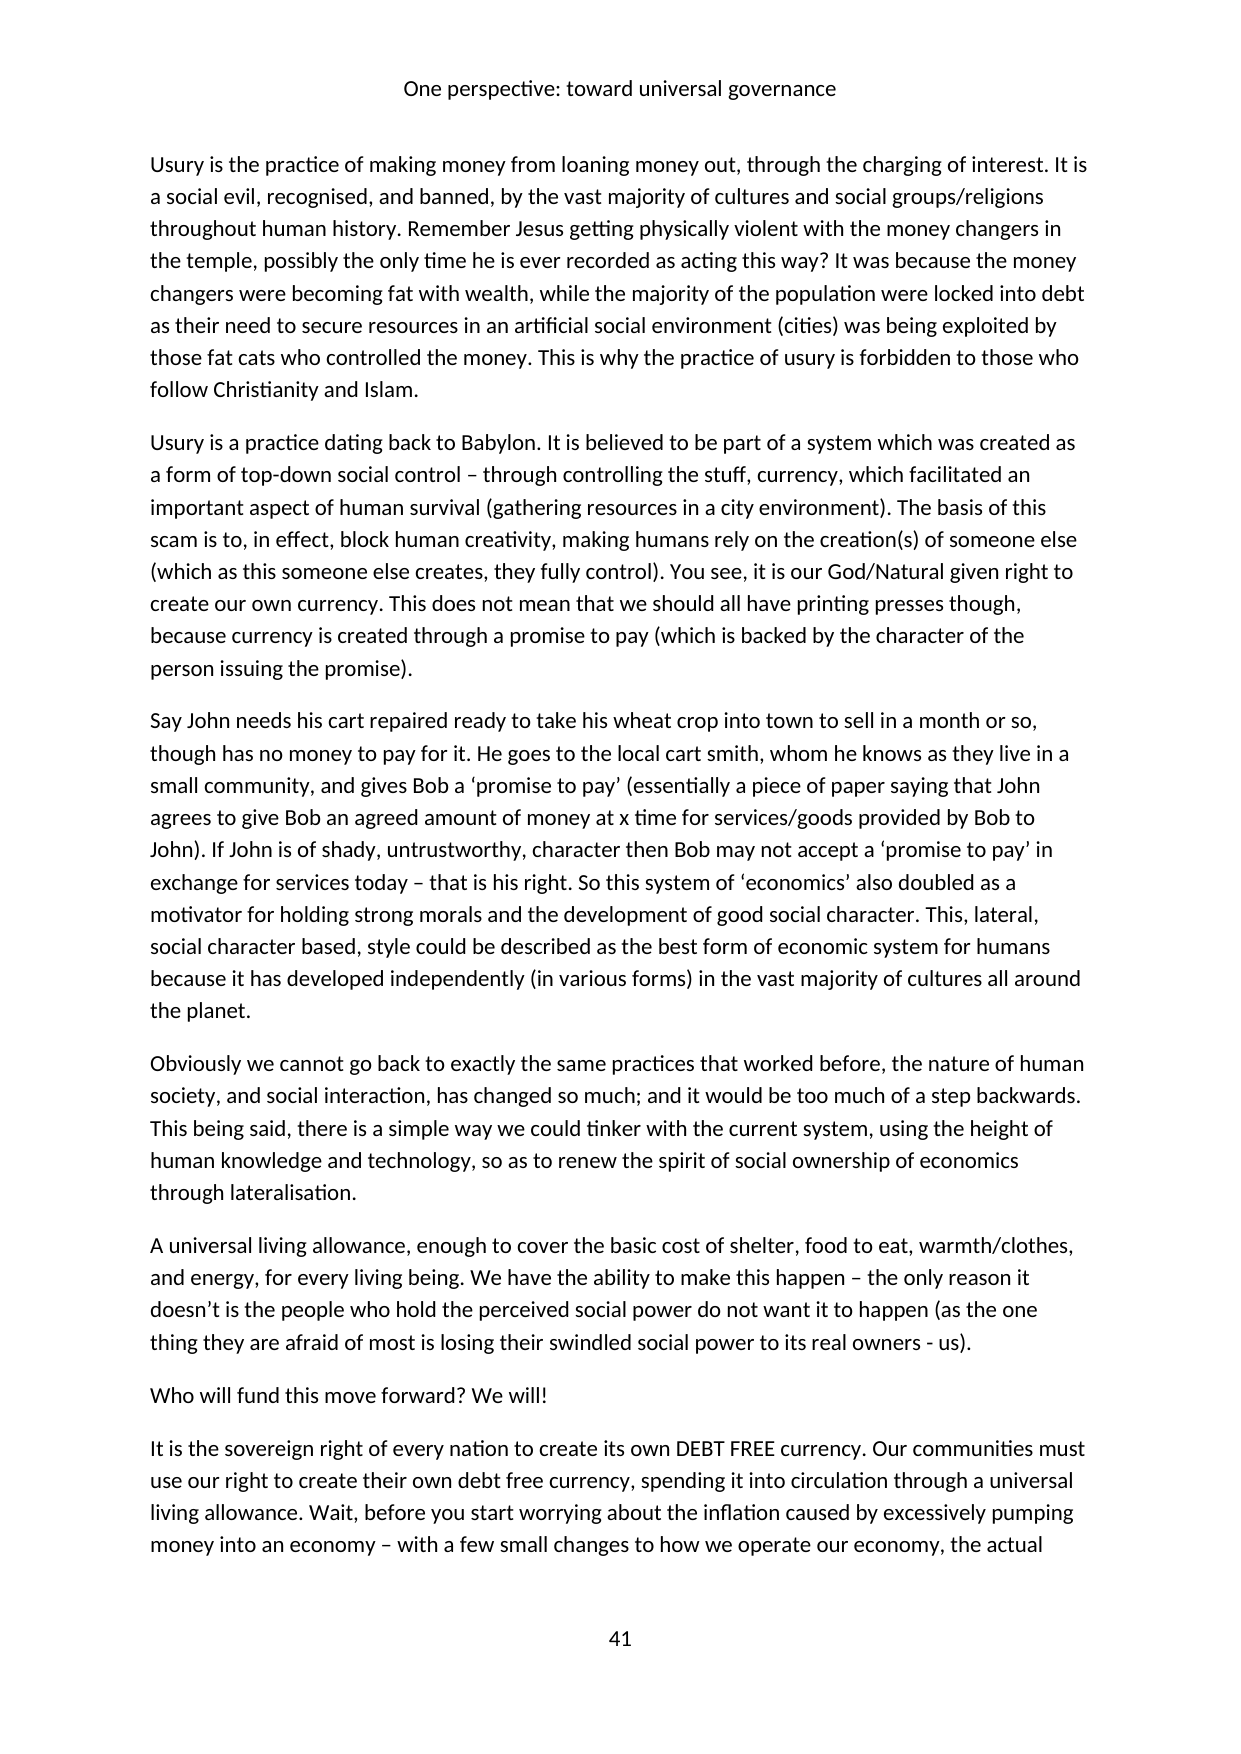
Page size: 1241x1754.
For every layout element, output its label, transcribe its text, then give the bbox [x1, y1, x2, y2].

text Say John needs his cart repaired ready to take his wheat crop into town to sell in a month or so, though has no money to pay for it. He goes to the local cart smith, whom he knows as they live in a small community, and gives Bob a ‘promise to pay’ (essentially a piece of paper saying that John agrees to give Bob an agreed amount of money at x time for services/goods provided by Bob to John). If John is of shady, untrustworthy, character then Bob may not accept a ‘promise to pay’ in exchange for services today – that is his right. So this system of ‘economics’ also doubled as a motivator for holding strong morals and the development of good social character. This, lateral, social character based, style could be described as the best form of economic system for humans because it has developed independently (in various forms) in the vast majority of cultures all around the planet. [150, 707, 1090, 1024]
text Obviously we cannot go back to exactly the same practices that worked before, the nature of human society, and social interaction, has changed so much; and it would be too much of a step backwards. This being said, there is a simple way we could tinker with the current system, using the height of human knowledge and technology, so as to renew the spirit of social ownership of economics through lateralisation. [150, 1049, 1090, 1206]
text A universal living allowance, enough to cover the basic cost of shelter, food to eat, warmth/clothes, and energy, for every living being. We have the ability to make this happen – the only reason it doesn’t is the people who hold the perceived social power do not want it to happen (as the one thing they are afraid of most is losing their swindled social power to its real owners - us). [150, 1231, 1090, 1356]
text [150, 1434, 1090, 1558]
text Usury is a practice dating back to Babylon. It is believed to be part of a system which was created as a form of top-down social control – through controlling the stuff, currency, which facilitated an important aspect of human survival (gathering resources in a city environment). The basis of this scam is to, in effect, block human creativity, making humans rely on the creation(s) of someone else (which as this someone else creates, they fully control). You see, it is our God/Natural given right to create our own currency. This does not mean that we should all have printing presses though, because currency is created through a promise to pay (which is backed by the character of the person issuing the promise). [150, 428, 1090, 682]
text Usury is the practice of making money from loaning money out, through the charging of interest. It is a social evil, recognised, and banned, by the vast majority of cultures and social groups/religions throughout human history. Remember Jesus getting physically violent with the money changers in the temple, possibly the only time he is ever recorded as acting this way? It was because the money changers were becoming fat with wealth, while the majority of the population were locked into debt as their need to secure resources in an artificial social environment (cities) was being exploited by those fat cats who controlled the money. This is why the practice of usury is forbidden to those who follow Christianity and Islam. [150, 150, 1090, 403]
text Who will fund this move forward? We will! [150, 1381, 1090, 1409]
